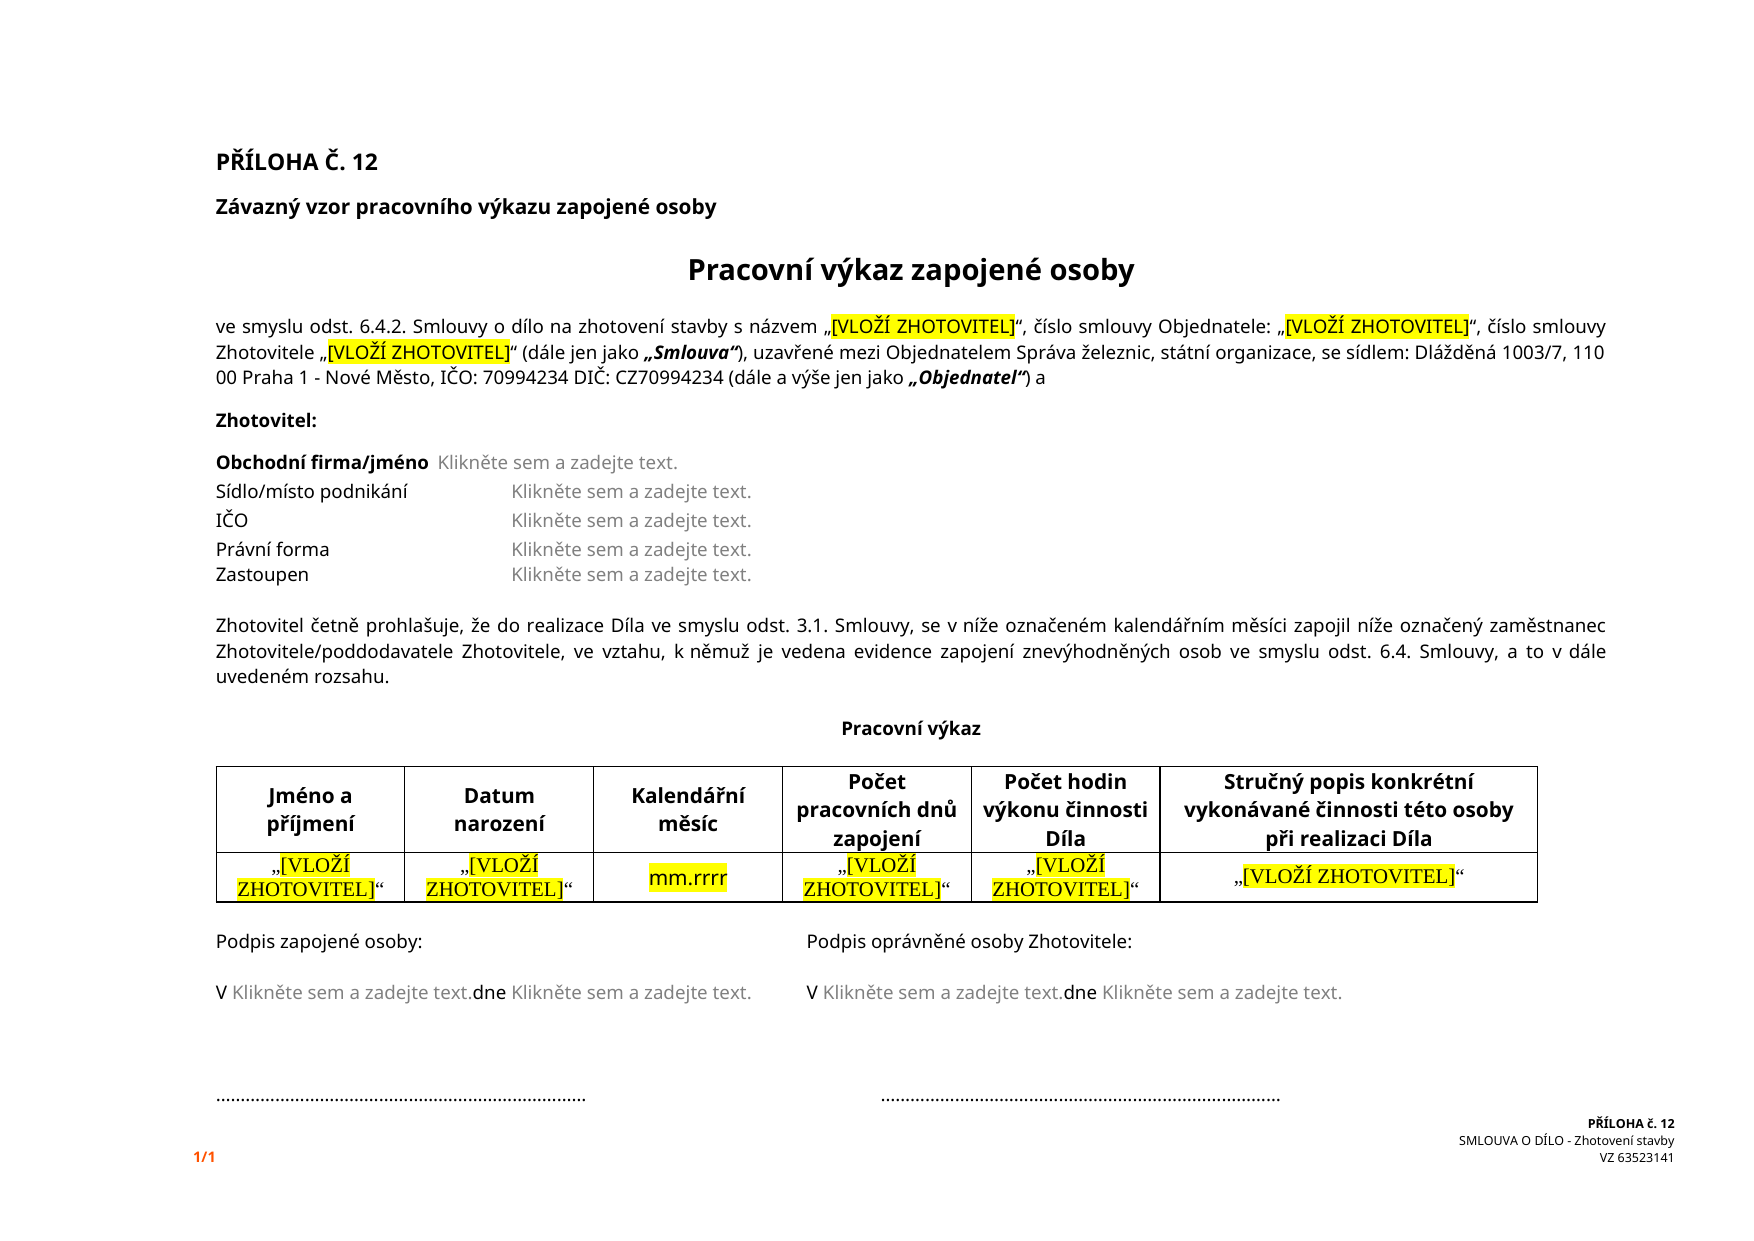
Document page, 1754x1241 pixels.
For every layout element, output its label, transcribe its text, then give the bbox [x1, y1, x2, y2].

text Sídlo/místo podnikání [216, 475, 1606, 504]
text Zastoupen [216, 562, 1606, 587]
text Závazný vzor pracovního výkazu zapojené osoby [216, 192, 1606, 221]
text Obchodní firma/jméno [216, 446, 1606, 475]
text ve smyslu odst. 6.4.2. Smlouvy o dílo na zhotovení stavby s názvem „[VLOŽÍ ZHOTOVITEL]“, číslo smlouvy Objednatele: „[VLOŽÍ ZHOTOVITEL]“, číslo smlouvy Zhotovitele „[VLOŽÍ ZHOTOVITEL]“ (dále jen jako „Smlouva“), uzavřené mezi Objednatelem Správa železnic, státní organizace, se sídlem: Dlážděná 1003/7, 110 00 Praha 1 - Nové Město, IČO: 70994234 DIČ: CZ70994234 (dále a výše jen jako „Objednatel“) a [216, 313, 1606, 390]
table_cell „[VLOŽÍ ZHOTOVITEL]“ [405, 853, 593, 901]
table_cell mm.rrrr [594, 853, 782, 901]
table_header Počet hodin výkonu činnosti Díla [972, 767, 1159, 852]
text Zhotovitel: [216, 402, 1606, 433]
table_cell „[VLOŽÍ ZHOTOVITEL]“ [783, 853, 971, 901]
table_header Datum narození [405, 767, 593, 852]
text Podpis zapojené osoby: Podpis oprávněné osoby Zhotovitele: [216, 928, 1606, 953]
text Pracovní výkaz [216, 715, 1606, 740]
table_header Jméno a příjmení [217, 767, 404, 852]
text ………………………………………………………………… ……………………………………………………………………… [216, 1081, 1606, 1107]
text IČO [216, 504, 1606, 533]
table_cell „[VLOŽÍ ZHOTOVITEL]“ [217, 853, 404, 901]
table_header Stručný popis konkrétní vykonávané činnosti této osoby při realizaci Díla [1161, 767, 1537, 852]
table_cell „[VLOŽÍ ZHOTOVITEL]“ [972, 853, 1159, 901]
table_header Kalendářní měsíc [594, 767, 782, 852]
text Příloha č. 12 [216, 146, 1606, 177]
text Právní forma [216, 533, 1606, 562]
table_header Počet pracovních dnů zapojení [783, 767, 971, 852]
text V dne V dne [216, 979, 1606, 1004]
table_cell „[VLOŽÍ ZHOTOVITEL]“ [1161, 853, 1537, 901]
text Zhotovitel četně prohlašuje, že do realizace Díla ve smyslu odst. 3.1. Smlouvy, se v níže označeném kalendářním měsíci zapojil níže označený zaměstnanec Zhotovitele/poddodavatele Zhotovitele, ve vztahu, k němuž je vedena evidence zapojení znevýhodněných osob ve smyslu odst. 6.4. Smlouvy, a to v dále uvedeném rozsahu. [216, 613, 1606, 689]
text Pracovní výkaz zapojené osoby [216, 249, 1606, 288]
